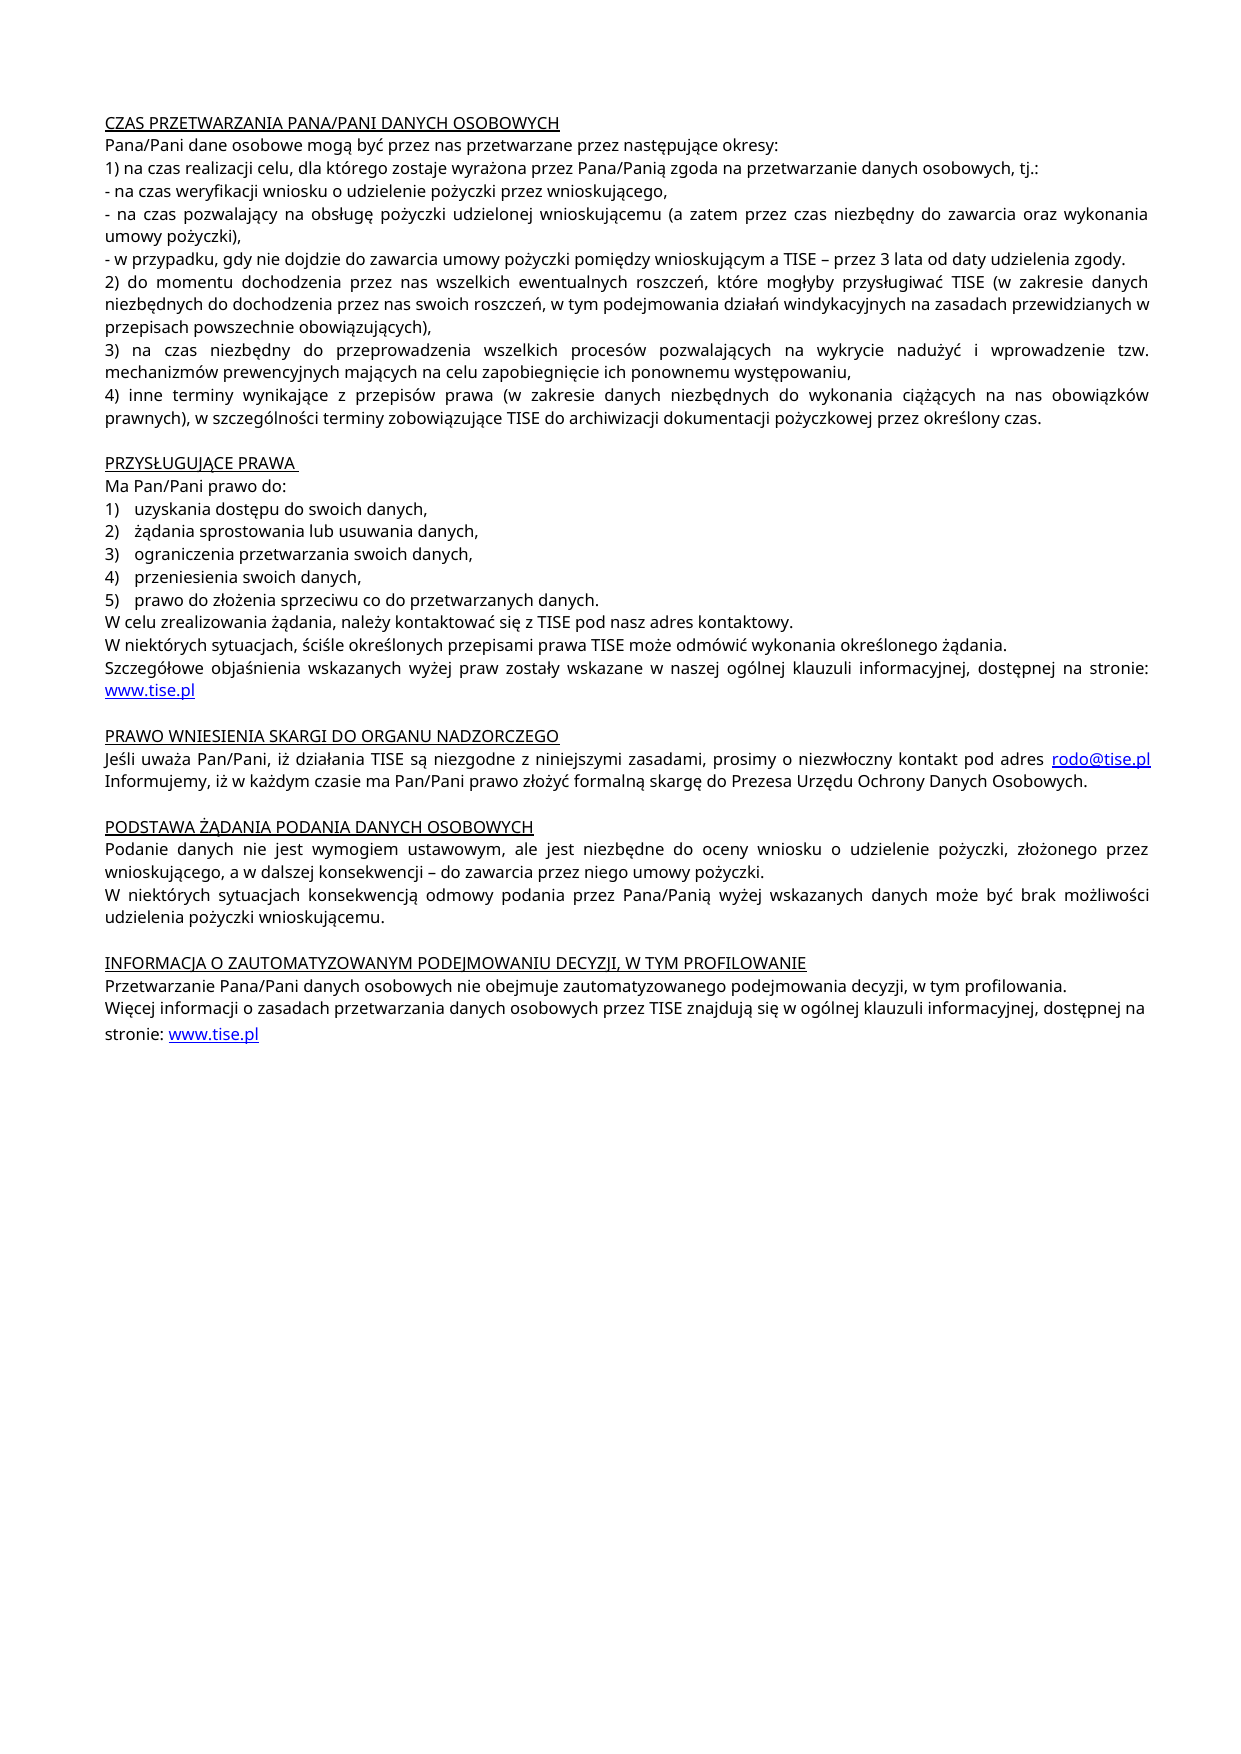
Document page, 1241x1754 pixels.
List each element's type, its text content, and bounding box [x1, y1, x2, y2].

text 2) do momentu dochodzenia przez nas wszelkich ewentualnych roszczeń, które mogłyby przysługiwać TISE (w zakresie danych niezbędnych do dochodzenia przez nas swoich roszczeń, w tym podejmowania działań windykacyjnych na zasadach przewidzianych w przepisach powszechnie obowiązujących), [104, 270, 1151, 338]
text - w przypadku, gdy nie dojdzie do zawarcia umowy pożyczki pomiędzy wnioskującym a TISE – przez 3 lata od daty udzielenia zgody. [104, 248, 1151, 270]
text - na czas weryfikacji wniosku o udzielenie pożyczki przez wnioskującego, [104, 179, 1151, 202]
text 5) prawo do złożenia sprzeciwu co do przetwarzanych danych. [104, 588, 1151, 611]
text 1) uzyskania dostępu do swoich danych, [104, 497, 1151, 520]
text PRZYSŁUGUJĄCE PRAWA [104, 452, 1151, 475]
text W niektórych sytuacjach, ściśle określonych przepisami prawa TISE może odmówić wykonania określonego żądania. [104, 634, 1151, 656]
text Przetwarzanie Pana/Pani danych osobowych nie obejmuje zautomatyzowanego podejmowania decyzji, w tym profilowania. [104, 974, 1151, 997]
text PRAWO WNIESIENIA SKARGI DO ORGANU NADZORCZEGO [104, 724, 1151, 747]
text Ma Pan/Pani prawo do: [104, 475, 1151, 497]
text CZAS PRZETWARZANIA PANA/PANI DANYCH OSOBOWYCH [104, 111, 1151, 134]
text 3) ograniczenia przetwarzania swoich danych, [104, 543, 1151, 566]
text Więcej informacji o zasadach przetwarzania danych osobowych przez TISE znajdują się w ogólnej klauzuli informacyjnej, dostępnej na stronie: www.tise.pl [104, 997, 1165, 1046]
text 1) na czas realizacji celu, dla którego zostaje wyrażona przez Pana/Panią zgoda na przetwarzanie danych osobowych, tj.: [104, 157, 1151, 179]
text INFORMACJA O ZAUTOMATYZOWANYM PODEJMOWANIU DECYZJI, W TYM PROFILOWANIE [104, 952, 1151, 974]
text W niektórych sytuacjach konsekwencją odmowy podania przez Pana/Panią wyżej wskazanych danych może być brak możliwości udzielenia pożyczki wnioskującemu. [104, 883, 1151, 929]
text Podanie danych nie jest wymogiem ustawowym, ale jest niezbędne do oceny wniosku o udzielenie pożyczki, złożonego przez wnioskującego, a w dalszej konsekwencji – do zawarcia przez niego umowy pożyczki. [104, 838, 1151, 883]
text Szczegółowe objaśnienia wskazanych wyżej praw zostały wskazane w naszej ogólnej klauzuli informacyjnej, dostępnej na stronie: www.tise.pl [104, 656, 1151, 702]
text 4) przeniesienia swoich danych, [104, 566, 1151, 588]
text W celu zrealizowania żądania, należy kontaktować się z TISE pod nasz adres kontaktowy. [104, 611, 1151, 634]
text 4) inne terminy wynikające z przepisów prawa (w zakresie danych niezbędnych do wykonania ciążących na nas obowiązków prawnych), w szczególności terminy zobowiązujące TISE do archiwizacji dokumentacji pożyczkowej przez określony czas. [104, 384, 1151, 429]
text PODSTAWA ŻĄDANIA PODANIA DANYCH OSOBOWYCH [104, 815, 1151, 838]
text - na czas pozwalający na obsługę pożyczki udzielonej wnioskującemu (a zatem przez czas niezbędny do zawarcia oraz wykonania umowy pożyczki), [104, 202, 1151, 248]
text Pana/Pani dane osobowe mogą być przez nas przetwarzane przez następujące okresy: [104, 134, 1151, 157]
text Jeśli uważa Pan/Pani, iż działania TISE są niezgodne z niniejszymi zasadami, prosimy o niezwłoczny kontakt pod adres rodo@tise.pl Informujemy, iż w każdym czasie ma Pan/Pani prawo złożyć formalną skargę do Prezesa Urzędu Ochrony Danych Osobowych. [104, 747, 1151, 793]
text 2) żądania sprostowania lub usuwania danych, [104, 520, 1151, 543]
text 3) na czas niezbędny do przeprowadzenia wszelkich procesów pozwalających na wykrycie nadużyć i wprowadzenie tzw. mechanizmów prewencyjnych mających na celu zapobiegnięcie ich ponownemu występowaniu, [104, 338, 1151, 384]
